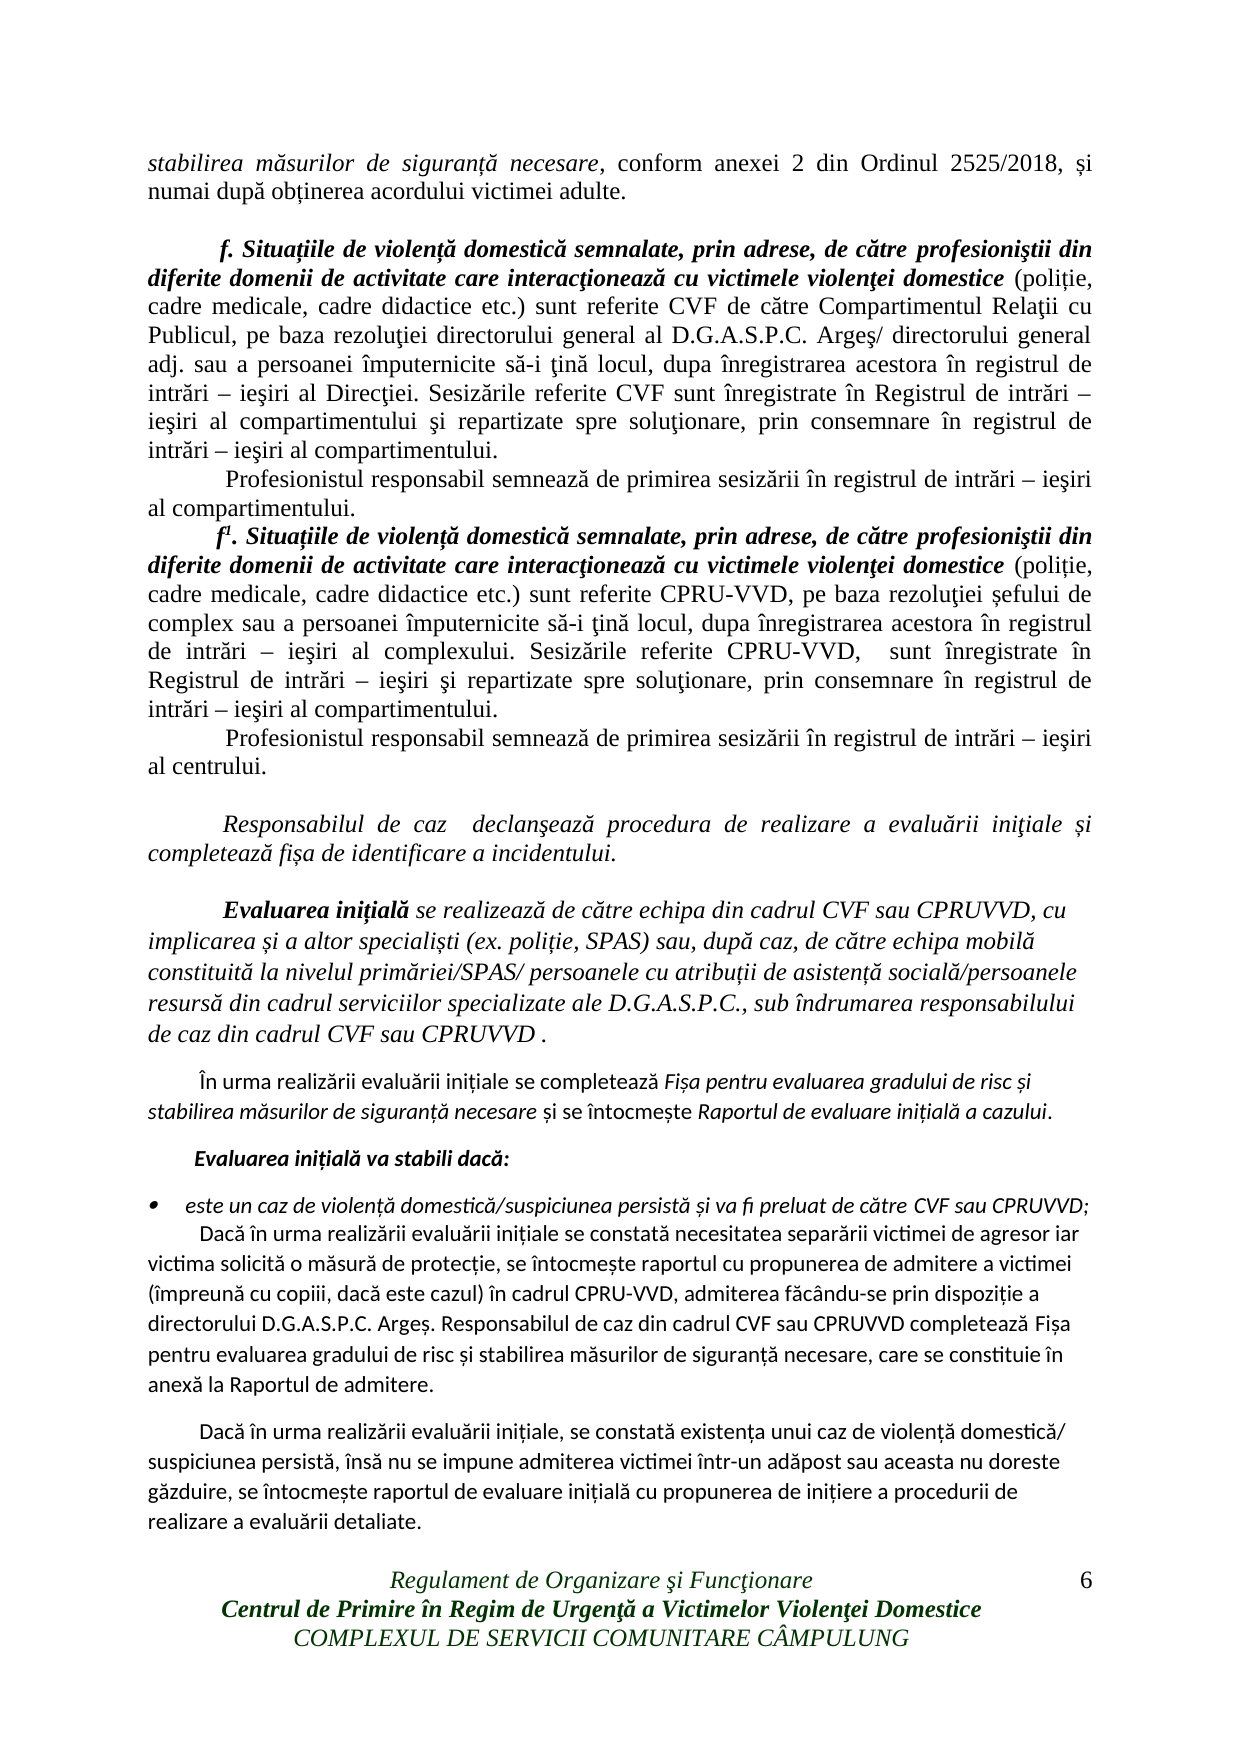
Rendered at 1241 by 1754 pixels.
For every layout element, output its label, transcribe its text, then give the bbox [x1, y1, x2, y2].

text Dacă în urma realizării evaluării inițiale se constată necesitatea separării victimei de agresor iar victima solicită o măsură de protecție, se întocmește raportul cu propunerea de admitere a victimei (împreună cu copiii, dacă este cazul) în cadrul CPRU-VVD, admiterea făcându-se prin dispoziție a directorului D.G.A.S.P.C. Argeș. Responsabilul de caz din cadrul CVF sau CPRUVVD completează Fișa pentru evaluarea gradului de risc și stabilirea măsurilor de siguranță necesare, care se constituie în anexă la Raportul de admitere. [148, 1219, 1093, 1398]
text Evaluarea inițială se realizează de către echipa din cadrul CVF sau CPRUVVD, cu implicarea și a altor specialiști (ex. poliție, SPAS) sau, după caz, de către echipa mobilă constituită la nivelul primăriei/SPAS/ persoanele cu atribuții de asistență socială/persoanele resursă din cadrul serviciilor specializate ale D.G.A.S.P.C., sub îndrumarea responsabilului de caz din cadrul CVF sau CPRUVVD . [148, 895, 1093, 1048]
text Evaluarea inițială va stabili dacă: [148, 1144, 1093, 1172]
text suspiciunea persistă, însă nu se impune admiterea victimei într-un adăpost sau aceasta nu doreste găzduire, se întocmește raportul de evaluare inițială cu propunerea de inițiere a procedurii de realizare a evaluării detaliate. [148, 1447, 1093, 1536]
text În urma realizării evaluării inițiale se completează Fișa pentru evaluarea gradului de risc și stabilirea măsurilor de siguranță necesare și se întocmește Raportul de evaluare inițială a cazului. [148, 1067, 1093, 1125]
text Dacă în urma realizării evaluării inițiale, se constată existența unui caz de violență domestică/ [148, 1417, 1093, 1445]
text Profesionistul responsabil semnează de primirea sesizării în registrul de intrări – ieşiri al compartimentului. [148, 464, 1093, 521]
text Responsabilul de caz declanşează procedura de realizare a evaluării iniţiale și completează fișa de identificare a incidentului. [148, 809, 1093, 866]
text f. Situațiile de violență domestică semnalate, prin adrese, de către profesioniştii din diferite domenii de activitate care interacţionează cu victimele violenţei domestice (poliție, cadre medicale, cadre didactice etc.) sunt referite CVF de către Compartimentul Relaţii cu Publicul, pe baza rezoluţiei directorului general al D.G.A.S.P.C. Argeş/ directorului general adj. sau a persoanei împuternicite să-i ţină locul, dupa înregistrarea acestora în registrul de intrări – ieşiri al Direcţiei. Sesizările referite CVF sunt înregistrate în Registrul de intrări – ieşiri al compartimentului şi repartizate spre soluţionare, prin consemnare în registrul de intrări – ieşiri al compartimentului. [148, 234, 1093, 464]
list este un caz de violență domestică/suspiciunea persistă și va fi preluat de către CVF sau CPRUVVD; [148, 1191, 1093, 1219]
text Profesionistul responsabil semnează de primirea sesizării în registrul de intrări – ieşiri al centrului. [148, 723, 1093, 780]
text f1. Situațiile de violență domestică semnalate, prin adrese, de către profesioniştii din diferite domenii de activitate care interacţionează cu victimele violenţei domestice (poliție, cadre medicale, cadre didactice etc.) sunt referite CPRU-VVD, pe baza rezoluţiei șefului de complex sau a persoanei împuternicite să-i ţină locul, dupa înregistrarea acestora în registrul de intrări – ieşiri al complexului. Sesizările referite CPRU-VVD, sunt înregistrate în Registrul de intrări – ieşiri şi repartizate spre soluţionare, prin consemnare în registrul de intrări – ieşiri al compartimentului. [148, 521, 1093, 723]
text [148, 148, 1093, 205]
